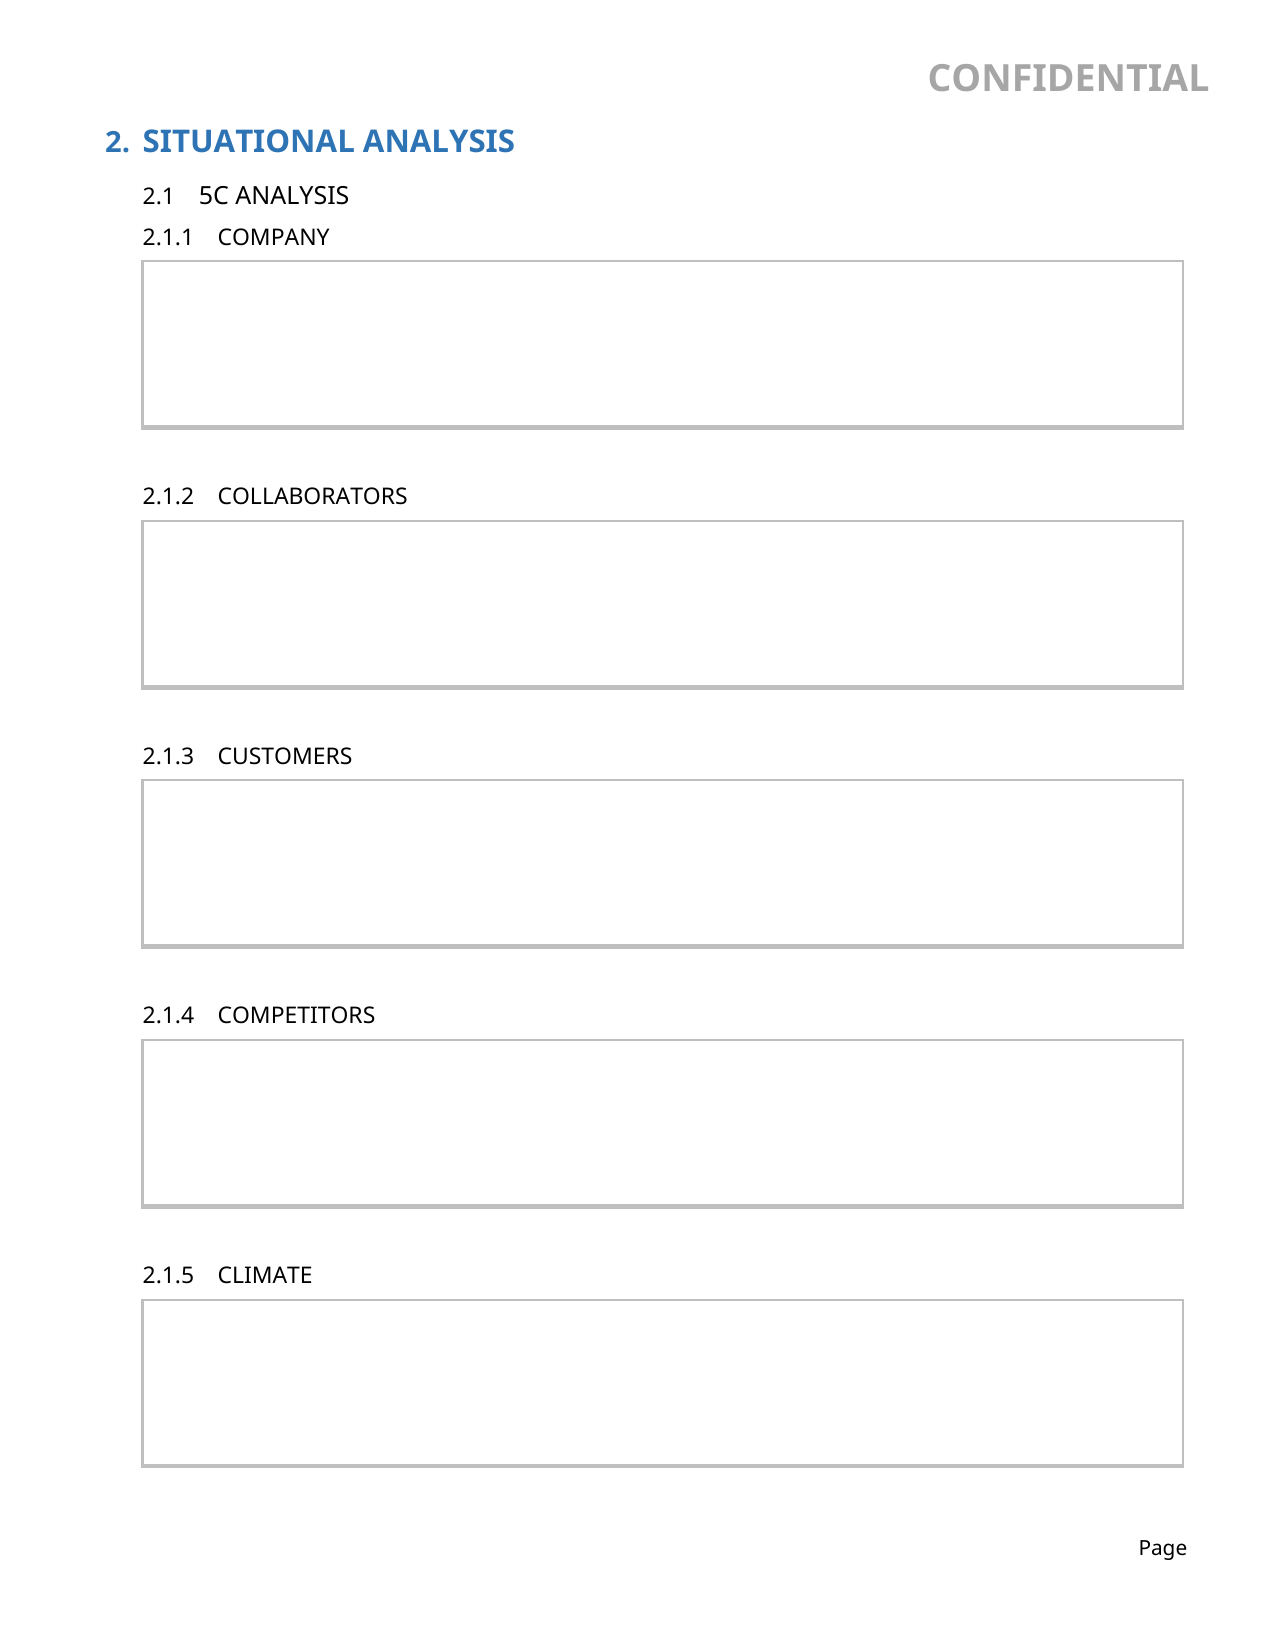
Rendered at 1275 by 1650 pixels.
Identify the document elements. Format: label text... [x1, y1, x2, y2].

subtitle SITUATIONAL ANALYSIS [105, 119, 1200, 161]
table_header [144, 781, 1182, 944]
subtitle CUSTOMERS [142, 740, 1200, 771]
table_header [144, 522, 1182, 685]
subtitle COMPANY [142, 220, 1200, 252]
table_header [144, 262, 1182, 425]
subtitle COMPETITORS [142, 999, 1200, 1031]
table_header [144, 1301, 1182, 1464]
subtitle COLLABORATORS [142, 480, 1200, 511]
subtitle CLIMATE [142, 1259, 1200, 1290]
subtitle 5C ANALYSIS [142, 178, 1200, 212]
table_header [144, 1041, 1182, 1204]
